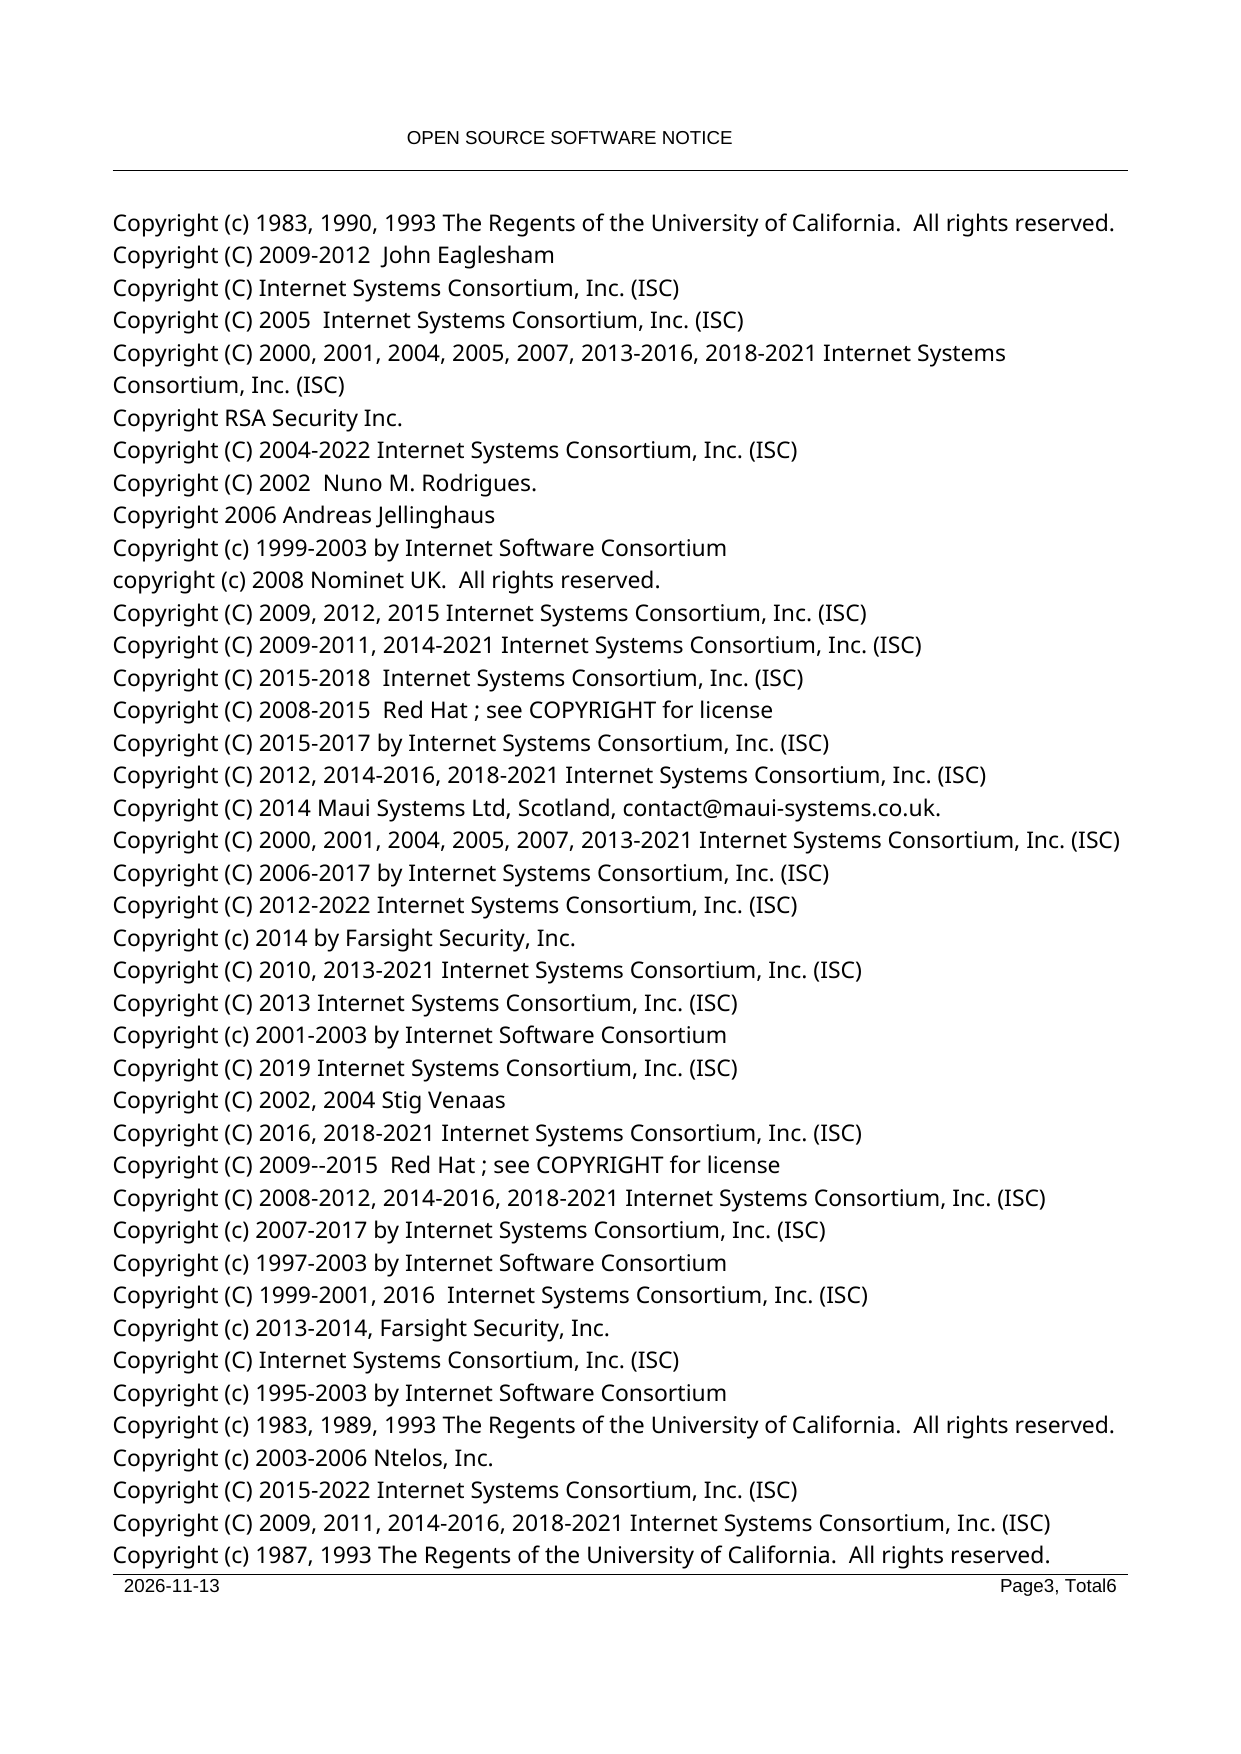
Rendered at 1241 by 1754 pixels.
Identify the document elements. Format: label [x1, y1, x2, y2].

text [112, 206, 1128, 1571]
